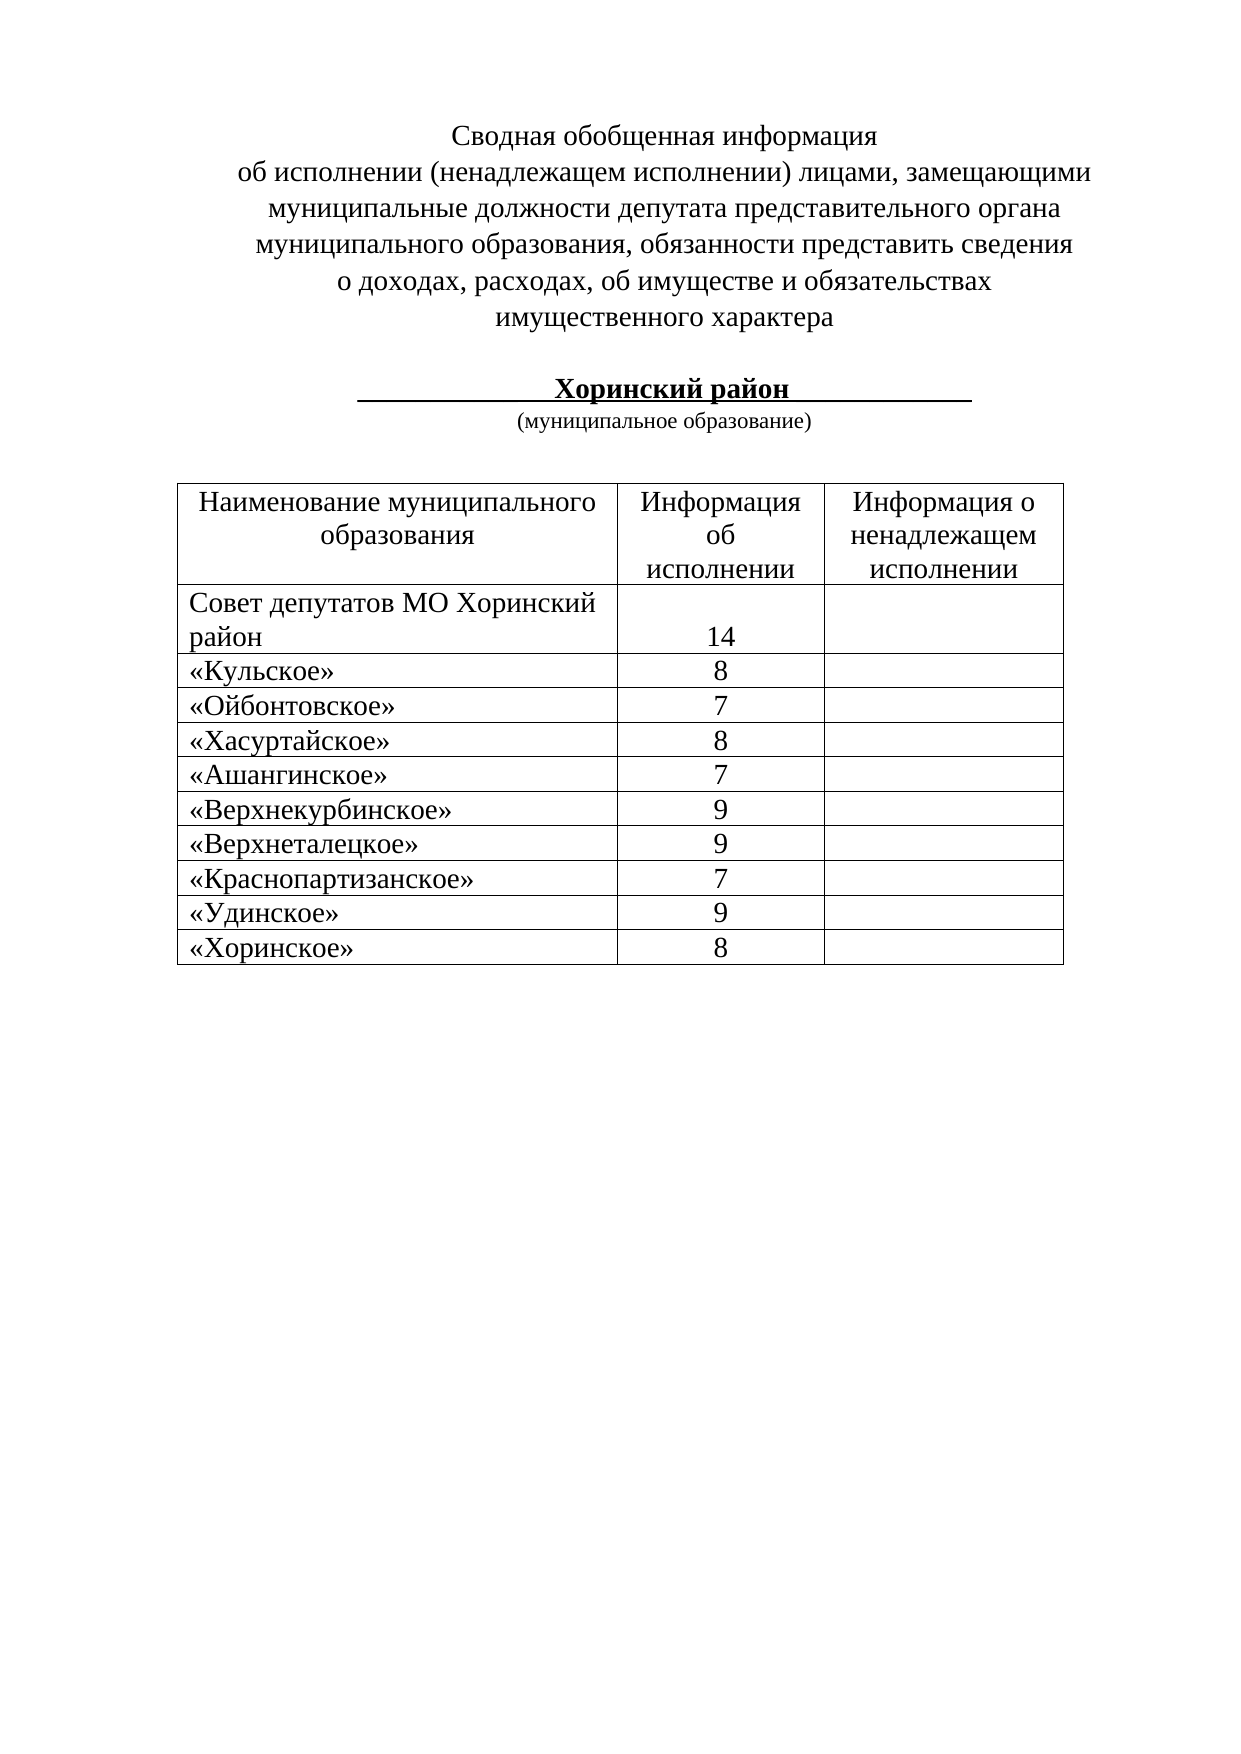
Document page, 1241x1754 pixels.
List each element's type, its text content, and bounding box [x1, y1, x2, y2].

table_cell «Хоринское» [178, 930, 617, 964]
table_cell [825, 688, 1063, 722]
table_cell 14 [618, 585, 824, 652]
table_cell [825, 792, 1063, 825]
table_cell [825, 585, 1063, 652]
table_header Наименование муниципального образования [178, 484, 617, 584]
table_cell 9 [618, 826, 824, 860]
table_cell «Кульское» [178, 654, 617, 687]
table_cell «Ойбонтовское» [178, 688, 617, 722]
table_cell 9 [618, 792, 824, 825]
text муниципальные должности депутата представительного органа [177, 190, 1152, 224]
table_cell 8 [618, 654, 824, 687]
text имущественного характера [177, 299, 1152, 332]
table_cell «Удинское» [178, 896, 617, 929]
table_cell [825, 930, 1063, 964]
table_cell «Краснопартизанское» [178, 861, 617, 894]
table_cell «Ашангинское» [178, 757, 617, 791]
table_cell «Верхнекурбинское» [178, 792, 617, 825]
text о доходах, расходах, об имуществе и обязательствах [177, 263, 1152, 296]
table_cell [825, 896, 1063, 929]
table_header Информация об исполнении [618, 484, 824, 584]
table_cell «Хасуртайское» [178, 723, 617, 756]
table_cell 8 [618, 930, 824, 964]
table_cell 8 [618, 723, 824, 756]
table_cell [825, 723, 1063, 756]
table_cell [825, 826, 1063, 860]
text Сводная обобщенная информация [177, 118, 1152, 152]
text ___________ Хоринский район ____________ [177, 371, 1152, 405]
table_cell «Верхнеталецкое» [178, 826, 617, 860]
text муниципального образования, обязанности представить сведения [177, 227, 1152, 260]
text (муниципальное образование) [177, 407, 1152, 434]
table_cell [825, 654, 1063, 687]
text об исполнении (ненадлежащем исполнении) лицами, замещающими [177, 154, 1152, 188]
table_cell 7 [618, 688, 824, 722]
table_cell 7 [618, 861, 824, 894]
table_cell [825, 861, 1063, 894]
table_cell Совет депутатов МО Хоринский район [178, 585, 617, 652]
table_cell 7 [618, 757, 824, 791]
table_header Информация о ненадлежащем исполнении [825, 484, 1063, 584]
table_cell 9 [618, 896, 824, 929]
table_cell [825, 757, 1063, 791]
